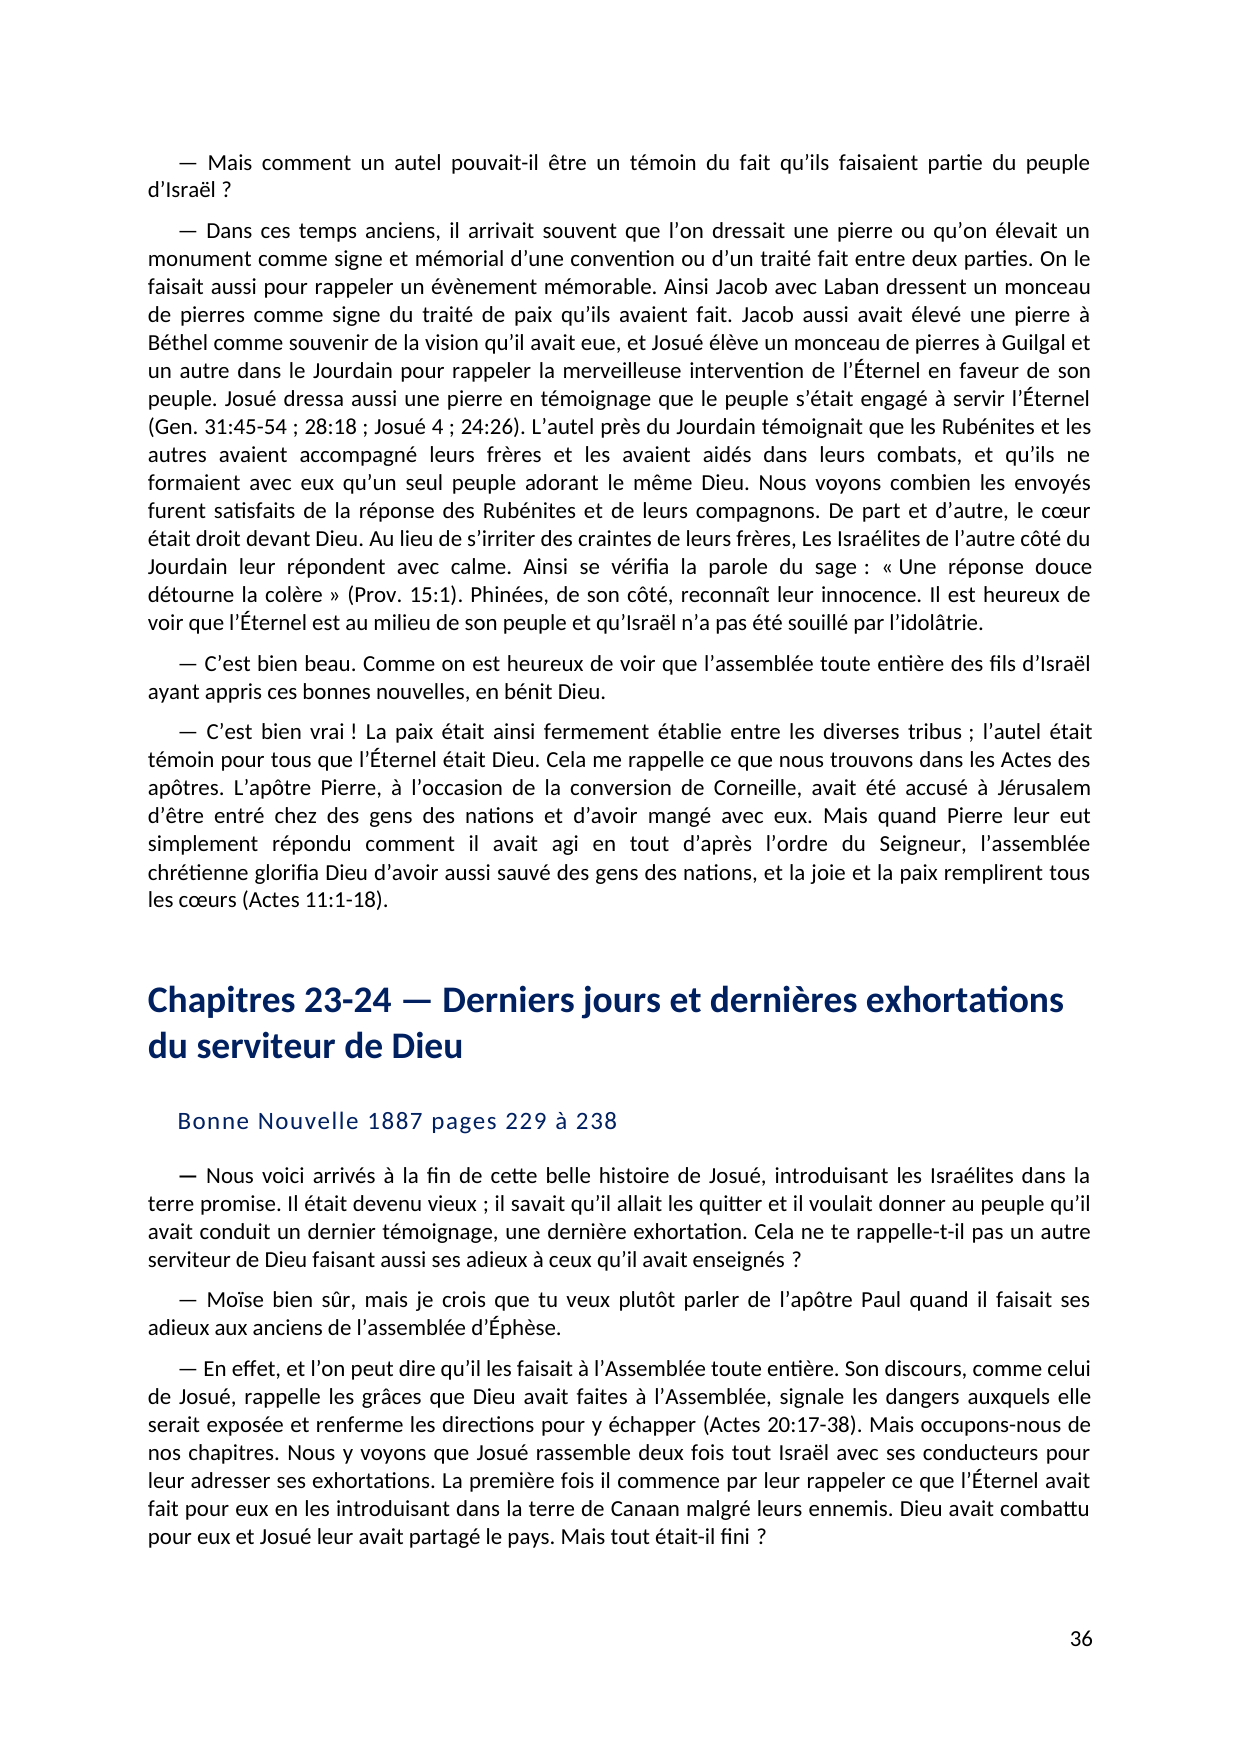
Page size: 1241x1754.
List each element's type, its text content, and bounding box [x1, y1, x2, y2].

text — Moïse bien sûr, mais je crois que tu veux plutôt parler de l’apôtre Paul quand il faisait ses adieux aux anciens de l’assemblée d’Éphèse. [148, 1285, 1093, 1341]
text — C’est bien beau. Comme on est heureux de voir que l’assemblée toute entière des fils d’Israël ayant appris ces bonnes nouvelles, en bénit Dieu. [148, 649, 1093, 705]
text — Nous voici arrivés à la fin de cette belle histoire de Josué, introduisant les Israélites dans la terre promise. Il était devenu vieux ; il savait qu’il allait les quitter et il voulait donner au peuple qu’il avait conduit un dernier témoignage, une dernière exhortation. Cela ne te rappelle-t-il pas un autre serviteur de Dieu faisant aussi ses adieux à ceux qu’il avait enseignés ? [148, 1161, 1093, 1273]
subtitle Bonne Nouvelle 1887 pages 229 à 238 [148, 1105, 1093, 1136]
text — En effet, et l’on peut dire qu’il les faisait à l’Assemblée toute entière. Son discours, comme celui de Josué, rappelle les grâces que Dieu avait faites à l’Assemblée, signale les dangers auxquels elle serait exposée et renferme les directions pour y échapper (Actes 20:17-38). Mais occupons-nous de nos chapitres. Nous y voyons que Josué rassemble deux fois tout Israël avec ses conducteurs pour leur adresser ses exhortations. La première fois il commence par leur rappeler ce que l’Éternel avait fait pour eux en les introduisant dans la terre de Canaan malgré leurs ennemis. Dieu avait combattu pour eux et Josué leur avait partagé le pays. Mais tout était-il fini ? [148, 1354, 1093, 1550]
text — Mais comment un autel pouvait-il être un témoin du fait qu’ils faisaient partie du peuple d’Israël ? [148, 148, 1093, 204]
text — Dans ces temps anciens, il arrivait souvent que l’on dressait une pierre ou qu’on élevait un monument comme signe et mémorial d’une convention ou d’un traité fait entre deux parties. On le faisait aussi pour rappeler un évènement mémorable. Ainsi Jacob avec Laban dressent un monceau de pierres comme signe du traité de paix qu’ils avaient fait. Jacob aussi avait élevé une pierre à Béthel comme souvenir de la vision qu’il avait eue, et Josué élève un monceau de pierres à Guilgal et un autre dans le Jourdain pour rappeler la merveilleuse intervention de l’Éternel en faveur de son peuple. Josué dressa aussi une pierre en témoignage que le peuple s’était engagé à servir l’Éternel (Gen. 31:45-54 ; 28:18 ; Josué 4 ; 24:26). L’autel près du Jourdain témoignait que les Rubénites et les autres avaient accompagné leurs frères et les avaient aidés dans leurs combats, et qu’ils ne formaient avec eux qu’un seul peuple adorant le même Dieu. Nous voyons combien les envoyés furent satisfaits de la réponse des Rubénites et de leurs compagnons. De part et d’autre, le cœur était droit devant Dieu. Au lieu de s’irriter des craintes de leurs frères, Les Israélites de l’autre côté du Jourdain leur répondent avec calme. Ainsi se vérifia la parole du sage : « Une réponse douce détourne la colère » (Prov. 15:1). Phinées, de son côté, reconnaît leur innocence. Il est heureux de voir que l’Éternel est au milieu de son peuple et qu’Israël n’a pas été souillé par l’idolâtrie. [148, 216, 1093, 636]
text — C’est bien vrai ! La paix était ainsi fermement établie entre les diverses tribus ; l’autel était témoin pour tous que l’Éternel était Dieu. Cela me rappelle ce que nous trouvons dans les Actes des apôtres. L’apôtre Pierre, à l’occasion de la conversion de Corneille, avait été accusé à Jérusalem d’être entré chez des gens des nations et d’avoir mangé avec eux. Mais quand Pierre leur eut simplement répondu comment il avait agi en tout d’après l’ordre du Seigneur, l’assemblée chrétienne glorifia Dieu d’avoir aussi sauvé des gens des nations, et la joie et la paix remplirent tous les cœurs (Actes 11:1-18). [148, 717, 1093, 914]
subtitle Chapitres 23-24 — Derniers jours et dernières exhortations du serviteur de Dieu [148, 976, 1093, 1068]
